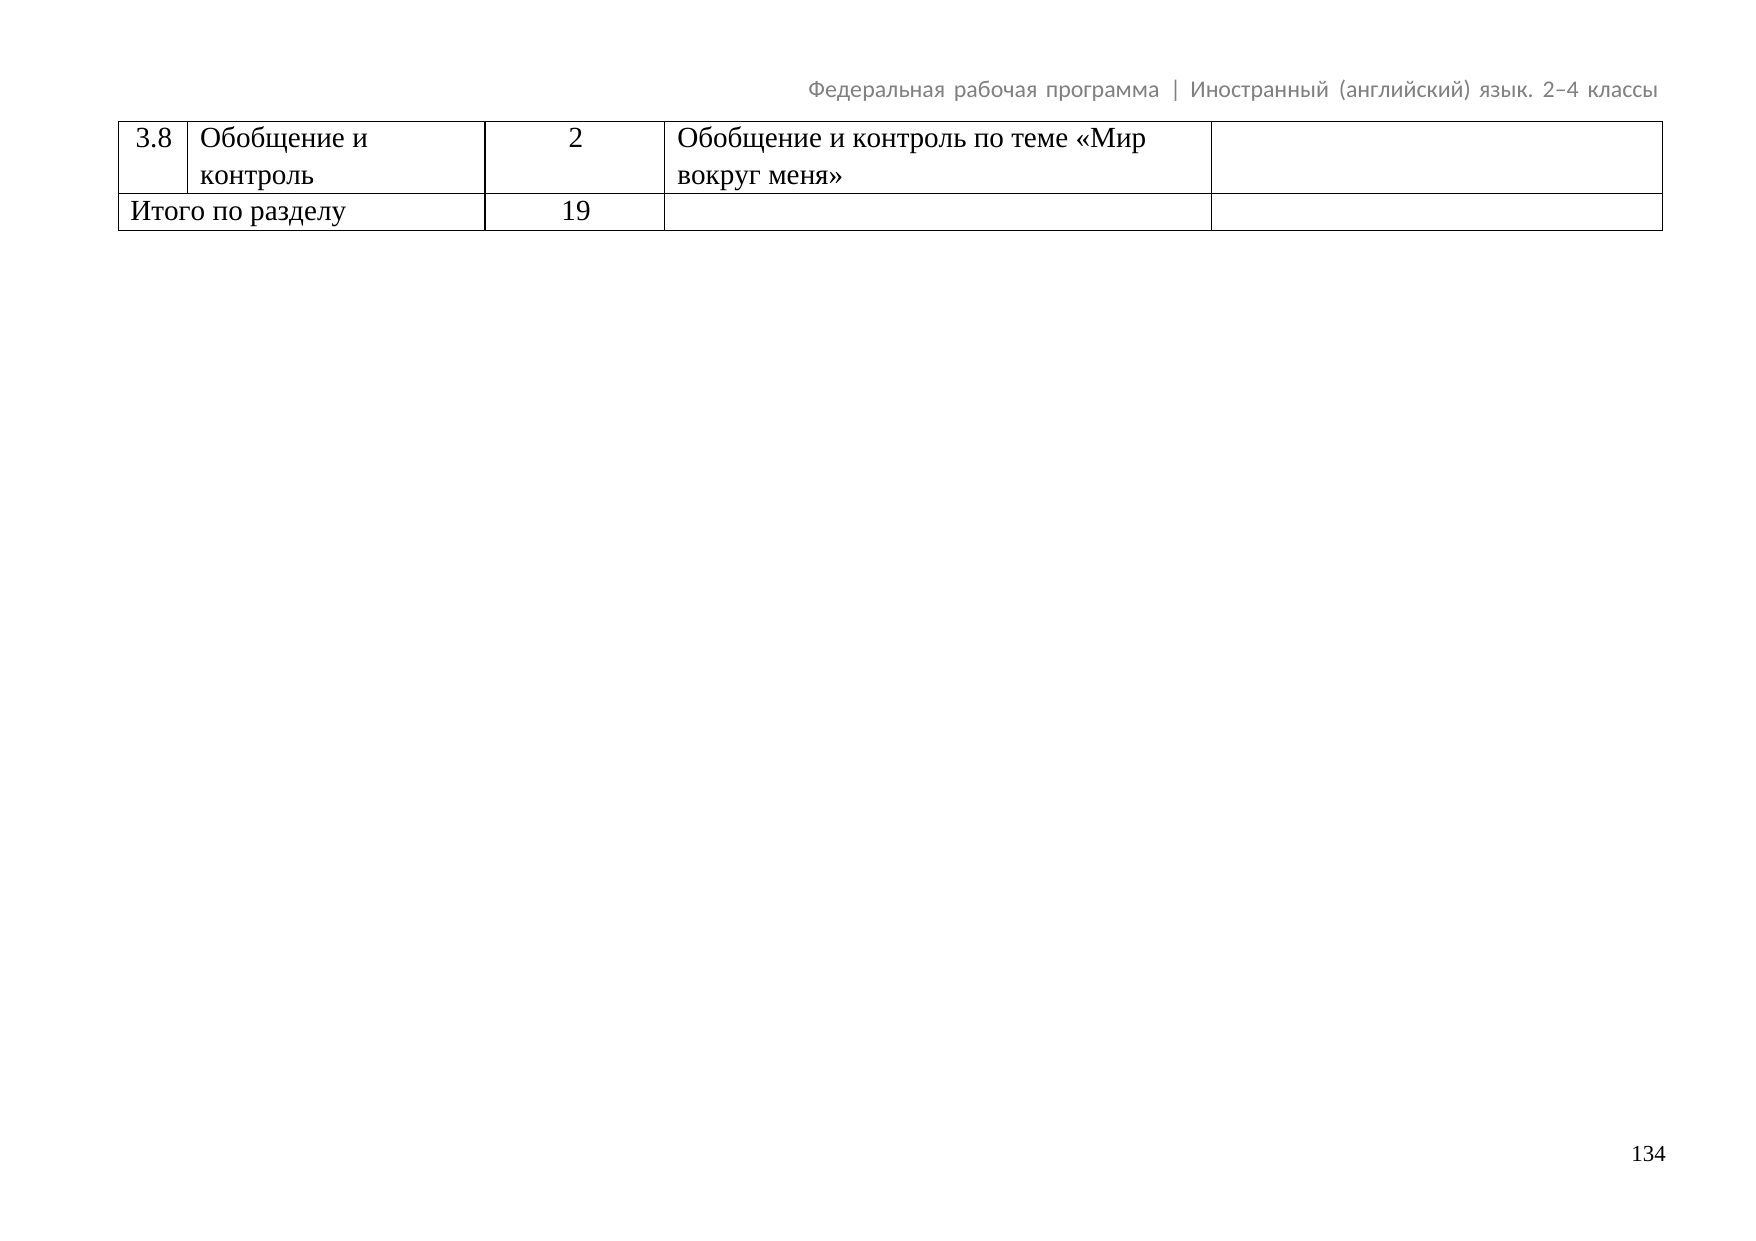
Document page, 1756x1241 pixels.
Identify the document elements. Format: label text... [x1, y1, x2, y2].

table_cell [665, 194, 1211, 230]
table_cell Итого по разделу [119, 194, 484, 230]
table_cell 3.8 [119, 122, 187, 193]
table_cell Обобщение и контроль по теме «Мир вокруг меня» [665, 122, 1211, 193]
table_cell 2 [486, 122, 664, 193]
table_cell 19 [486, 194, 664, 230]
table_cell Обобщение и контроль [188, 122, 484, 193]
table_cell [1212, 194, 1662, 230]
table_header [1212, 122, 1662, 193]
